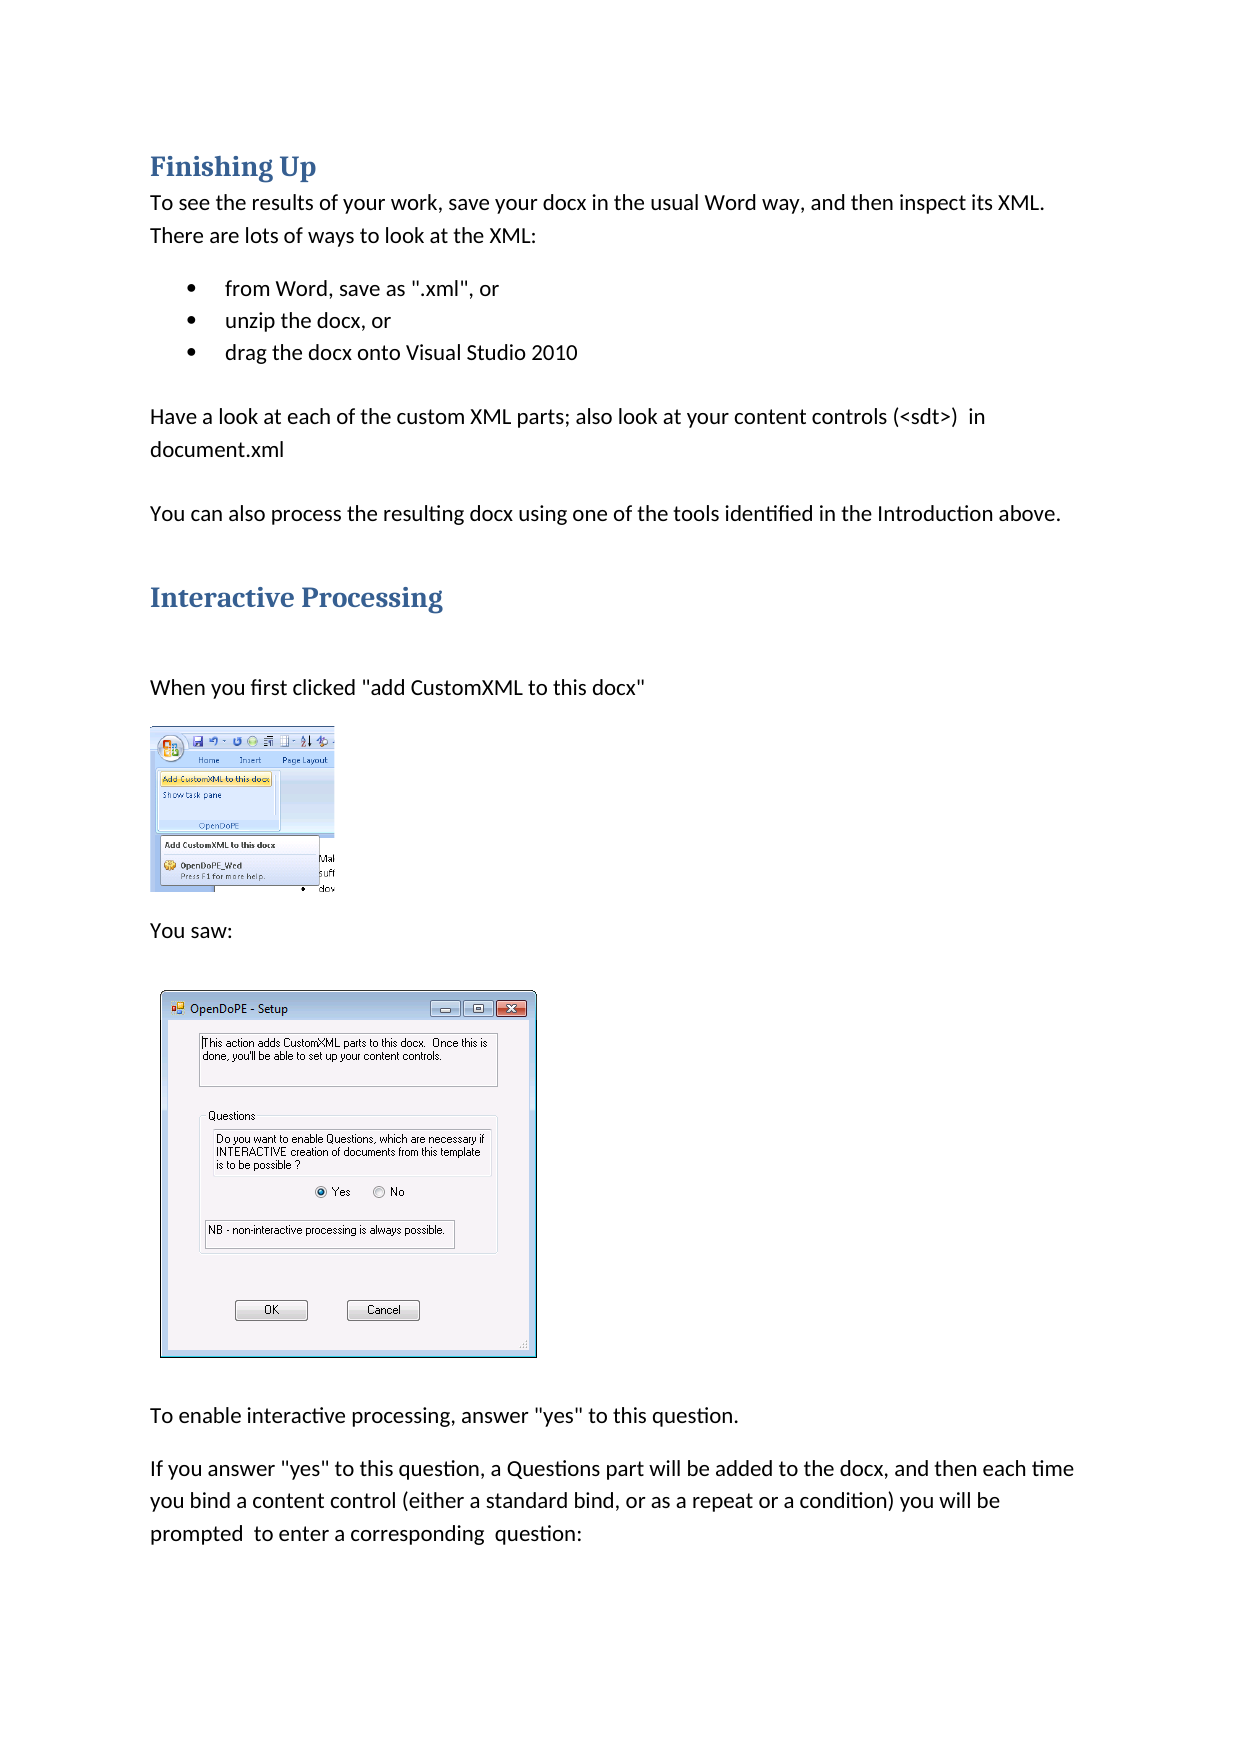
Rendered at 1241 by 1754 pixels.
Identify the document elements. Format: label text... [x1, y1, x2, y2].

list drag the docx onto Visual Studio 2010 [187, 338, 1090, 366]
text To enable interactive processing, answer "yes" to this question. [150, 1401, 1090, 1429]
list You can also process the resulting docx using one of the tools identified in the Introduction above. [150, 499, 1090, 527]
picture [150, 969, 547, 1377]
list unzip the docx, or [187, 306, 1090, 334]
text When you first clicked "add CustomXML to this docx" [150, 673, 1090, 701]
text If you answer "yes" to this question, a Questions part will be added to the docx, and then each time you bind a content control (either a standard bind, or as a repeat or a condition) you will be prompted to enter a corresponding question: [150, 1454, 1090, 1547]
text To see the results of your work, save your docx in the usual Word way, and then inspect its XML. There are lots of ways to look at the XML: [150, 188, 1090, 249]
text You saw: [150, 916, 1090, 944]
subtitle Finishing Up [150, 150, 1090, 183]
picture [150, 725, 335, 892]
list from Word, save as ".xml", or [187, 274, 1090, 302]
list Have a look at each of the custom XML parts; also look at your content controls (<sdt>) in document.xml [150, 402, 1090, 463]
subtitle Interactive Processing [150, 581, 1090, 615]
